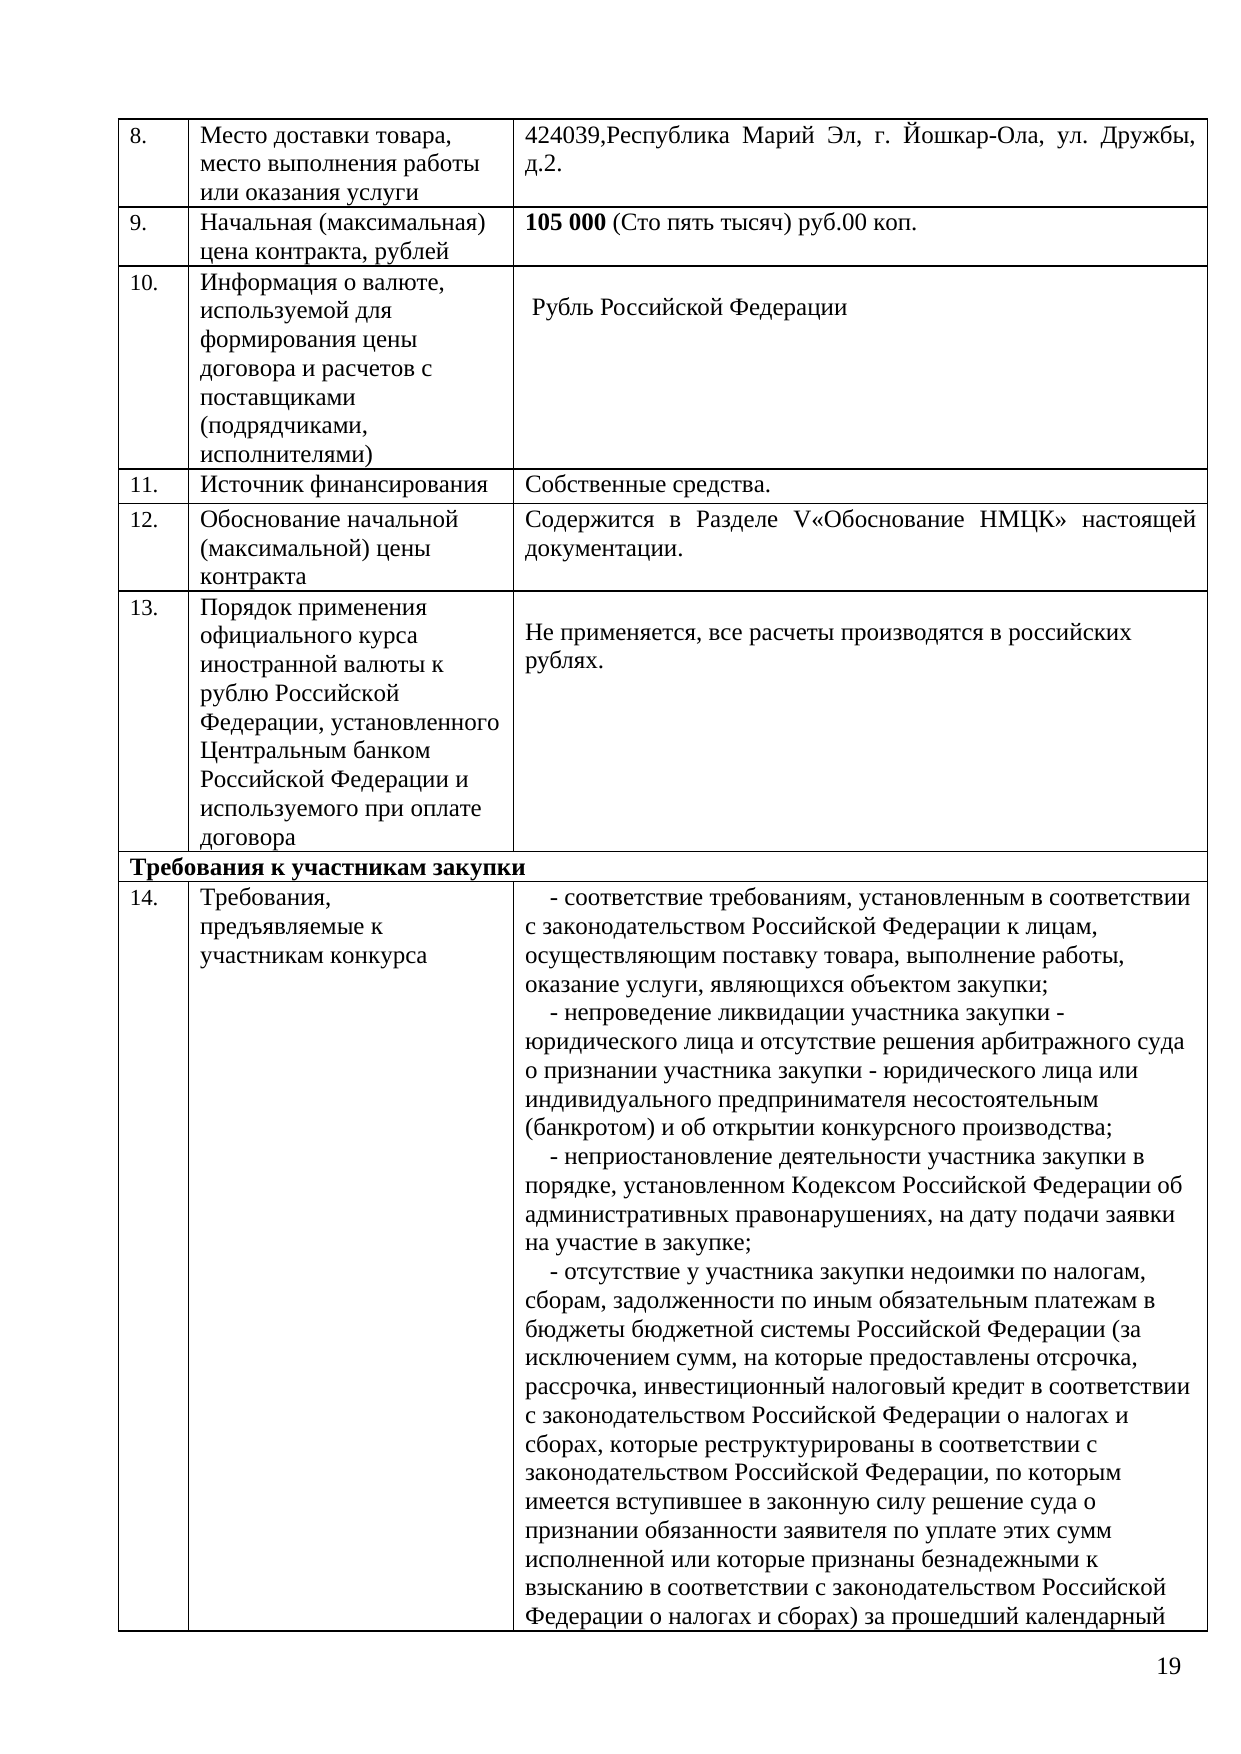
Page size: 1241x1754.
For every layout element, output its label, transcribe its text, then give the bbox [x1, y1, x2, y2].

table_cell [119, 504, 188, 590]
table_cell Требования к участникам закупки [119, 852, 1207, 881]
table_cell [119, 882, 188, 1630]
table_cell 424039,Республика Марий Эл, г. Йошкар-Ола, ул. Дружбы, д.2. [514, 120, 1207, 206]
table_cell Содержится в Разделе V«Обоснование НМЦК» настоящей документации. [514, 504, 1207, 590]
table_cell [119, 120, 188, 206]
table_cell Порядок применения официального курса иностранной валюты к рублю Российской Федерации, установленного Центральным банком Российской Федерации и используемого при оплате договора [189, 592, 513, 851]
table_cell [514, 882, 1207, 1630]
table_cell [119, 470, 188, 502]
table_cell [189, 882, 513, 1630]
table_cell Обоснование начальной (максимальной) цены контракта [189, 504, 513, 590]
table_cell [119, 267, 188, 468]
table_cell Источник финансирования [189, 470, 513, 502]
table_cell Место доставки товара, место выполнения работы или оказания услуги [189, 120, 513, 206]
table_cell Не применяется, все расчеты производятся в российских рублях. [514, 592, 1207, 851]
table_cell Начальная (максимальная) цена контракта, рублей [189, 208, 513, 265]
table_cell Рубль Российской Федерации [514, 267, 1207, 468]
table_cell [119, 592, 188, 851]
table_cell [119, 208, 188, 265]
table_cell Собственные средства. [514, 470, 1207, 502]
table_cell Информация о валюте, используемой для формирования цены договора и расчетов с поставщиками (подрядчиками, исполнителями) [189, 267, 513, 468]
table_cell 105 000 (Сто пять тысяч) руб.00 коп. [514, 208, 1207, 265]
